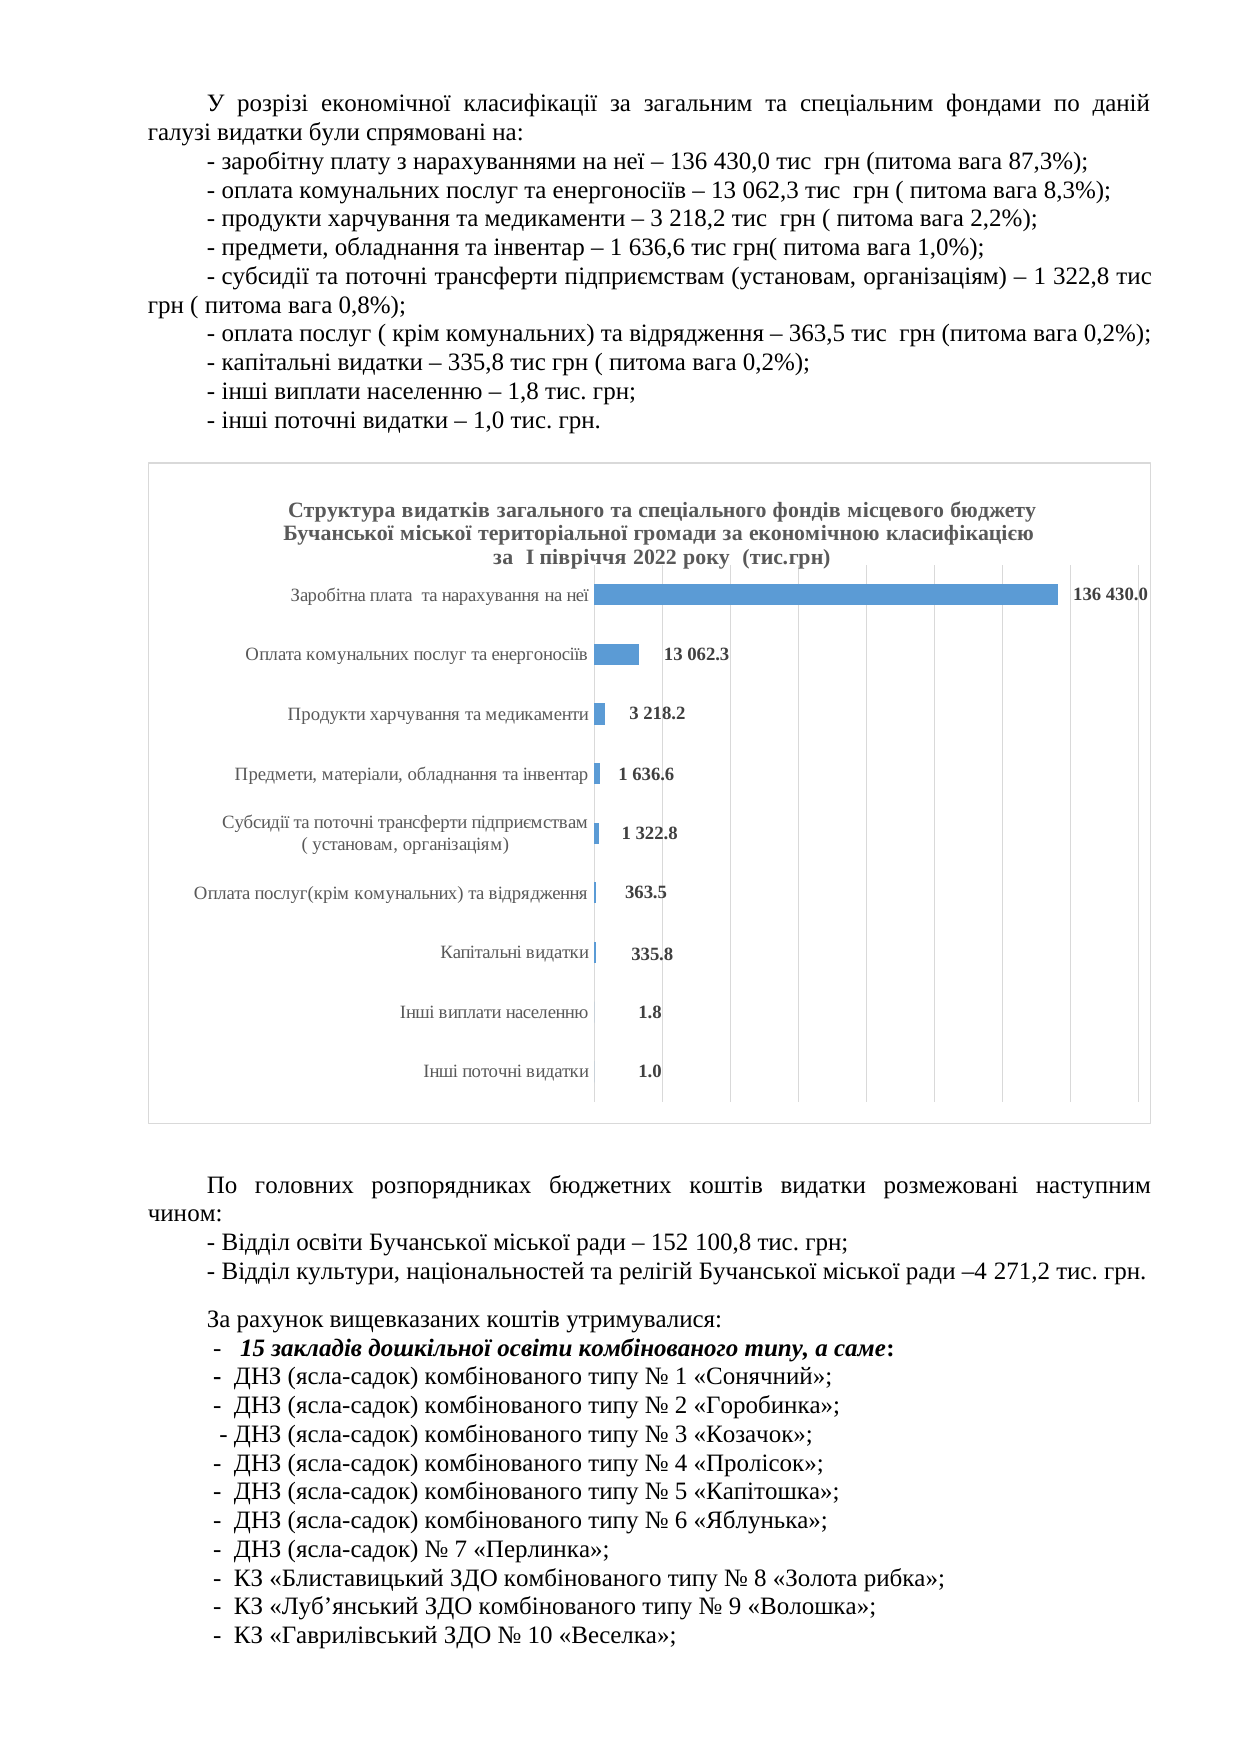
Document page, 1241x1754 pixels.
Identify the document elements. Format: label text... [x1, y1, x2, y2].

list Відділ культури, національностей та релігій Бучанської міської ради –4 271,2 тис. грн. [148, 1256, 1152, 1285]
text - ДНЗ (ясла-садок) комбінованого типу № 2 «Горобинка»; [148, 1390, 1152, 1419]
list оплата послуг ( крім комунальних) та відрядження – 363,5 тис грн (питома вага 0,2%); [148, 318, 1152, 347]
list оплата комунальних послуг та енергоносіїв – 13 062,3 тис грн ( питома вага 8,3%); [148, 175, 1152, 203]
text - КЗ «Блиставицький ЗДО комбінованого типу № 8 «Золота рибка»; [148, 1563, 1152, 1591]
list заробітну плату з нарахуваннями на неї – 136 430,0 тис грн (питома вага 87,3%); [148, 146, 1152, 175]
text - ДНЗ (ясла-садок) комбінованого типу № 1 «Сонячний»; [148, 1361, 1152, 1390]
list Відділ освіти Бучанської міської ради – 152 100,8 тис. грн; [148, 1227, 1152, 1256]
text - ДНЗ (ясла-садок) комбінованого типу № 5 «Капітошка»; [148, 1476, 1152, 1505]
list продукти харчування та медикаменти – 3 218,2 тис грн ( питома вага 2,2%); [148, 203, 1152, 232]
text За рахунок вищевказаних коштів утримувалися: [148, 1304, 1152, 1333]
list інші виплати населенню – 1,8 тис. грн; [148, 376, 1152, 405]
text - КЗ «Гаврилівський ЗДО № 10 «Веселка»; [148, 1620, 1152, 1649]
text - КЗ «Луб’янський ЗДО комбінованого типу № 9 «Волошка»; [148, 1591, 1152, 1620]
text У розрізі економічної класифікації за загальним та спеціальним фондами по даній галузі видатки були спрямовані на: [148, 88, 1152, 146]
text По головних розпорядниках бюджетних коштів видатки розмежовані наступним чином: [148, 1170, 1152, 1227]
list предмети, обладнання та інвентар – 1 636,6 тис грн( питома вага 1,0%); [148, 232, 1152, 261]
text - 15 закладів дошкільної освіти комбінованого типу, а саме: [148, 1333, 1152, 1361]
text - ДНЗ (ясла-садок) комбінованого типу № 6 «Яблунька»; [148, 1505, 1152, 1534]
list інші поточні видатки – 1,0 тис. грн. [148, 405, 1152, 433]
text - ДНЗ (ясла-садок) комбінованого типу № 4 «Пролісок»; [148, 1448, 1152, 1476]
list субсидії та поточні трансферти підприємствам (установам, організаціям) – 1 322,8 тис грн ( питома вага 0,8%); [148, 261, 1152, 318]
list капітальні видатки – 335,8 тис грн ( питома вага 0,2%); [148, 347, 1152, 376]
text - ДНЗ (ясла-садок) № 7 «Перлинка»; [148, 1534, 1152, 1563]
text - ДНЗ (ясла-садок) комбінованого типу № 3 «Козачок»; [148, 1419, 1152, 1448]
